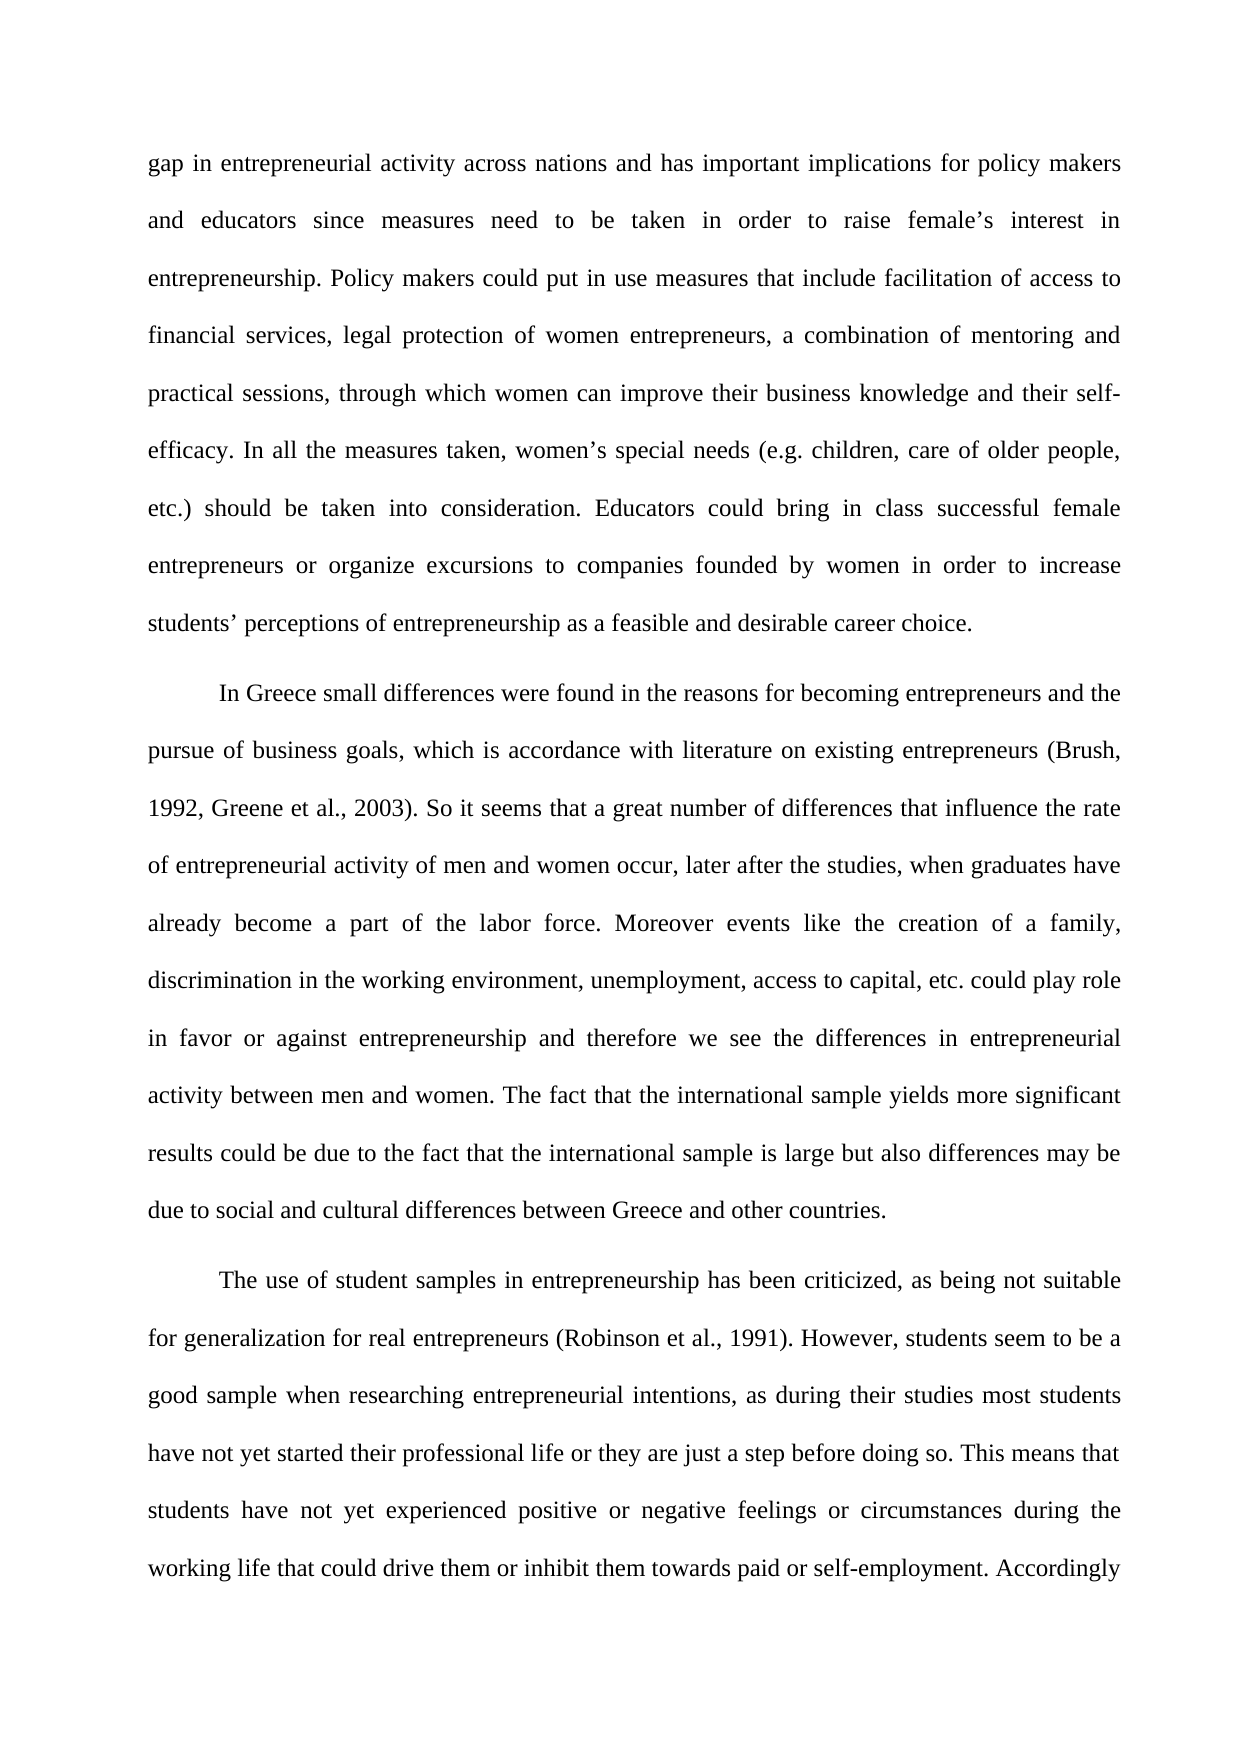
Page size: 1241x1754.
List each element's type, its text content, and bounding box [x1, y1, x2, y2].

text In Greece small differences were found in the reasons for becoming entrepreneurs and the pursue of business goals, which is accordance with literature on existing entrepreneurs (Brush, 1992, Greene et al., 2003). So it seems that a great number of differences that influence the rate of entrepreneurial activity of men and women occur, later after the studies, when graduates have already become a part of the labor force. Moreover events like the creation of a family, discrimination in the working environment, unemployment, access to capital, etc. could play role in favor or against entrepreneurship and therefore we see the differences in entrepreneurial activity between men and women. The fact that the international sample yields more significant results could be due to the fact that the international sample is large but also differences may be due to social and cultural differences between Greece and other countries. [148, 678, 1122, 1224]
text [148, 1265, 1122, 1581]
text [148, 148, 1122, 636]
